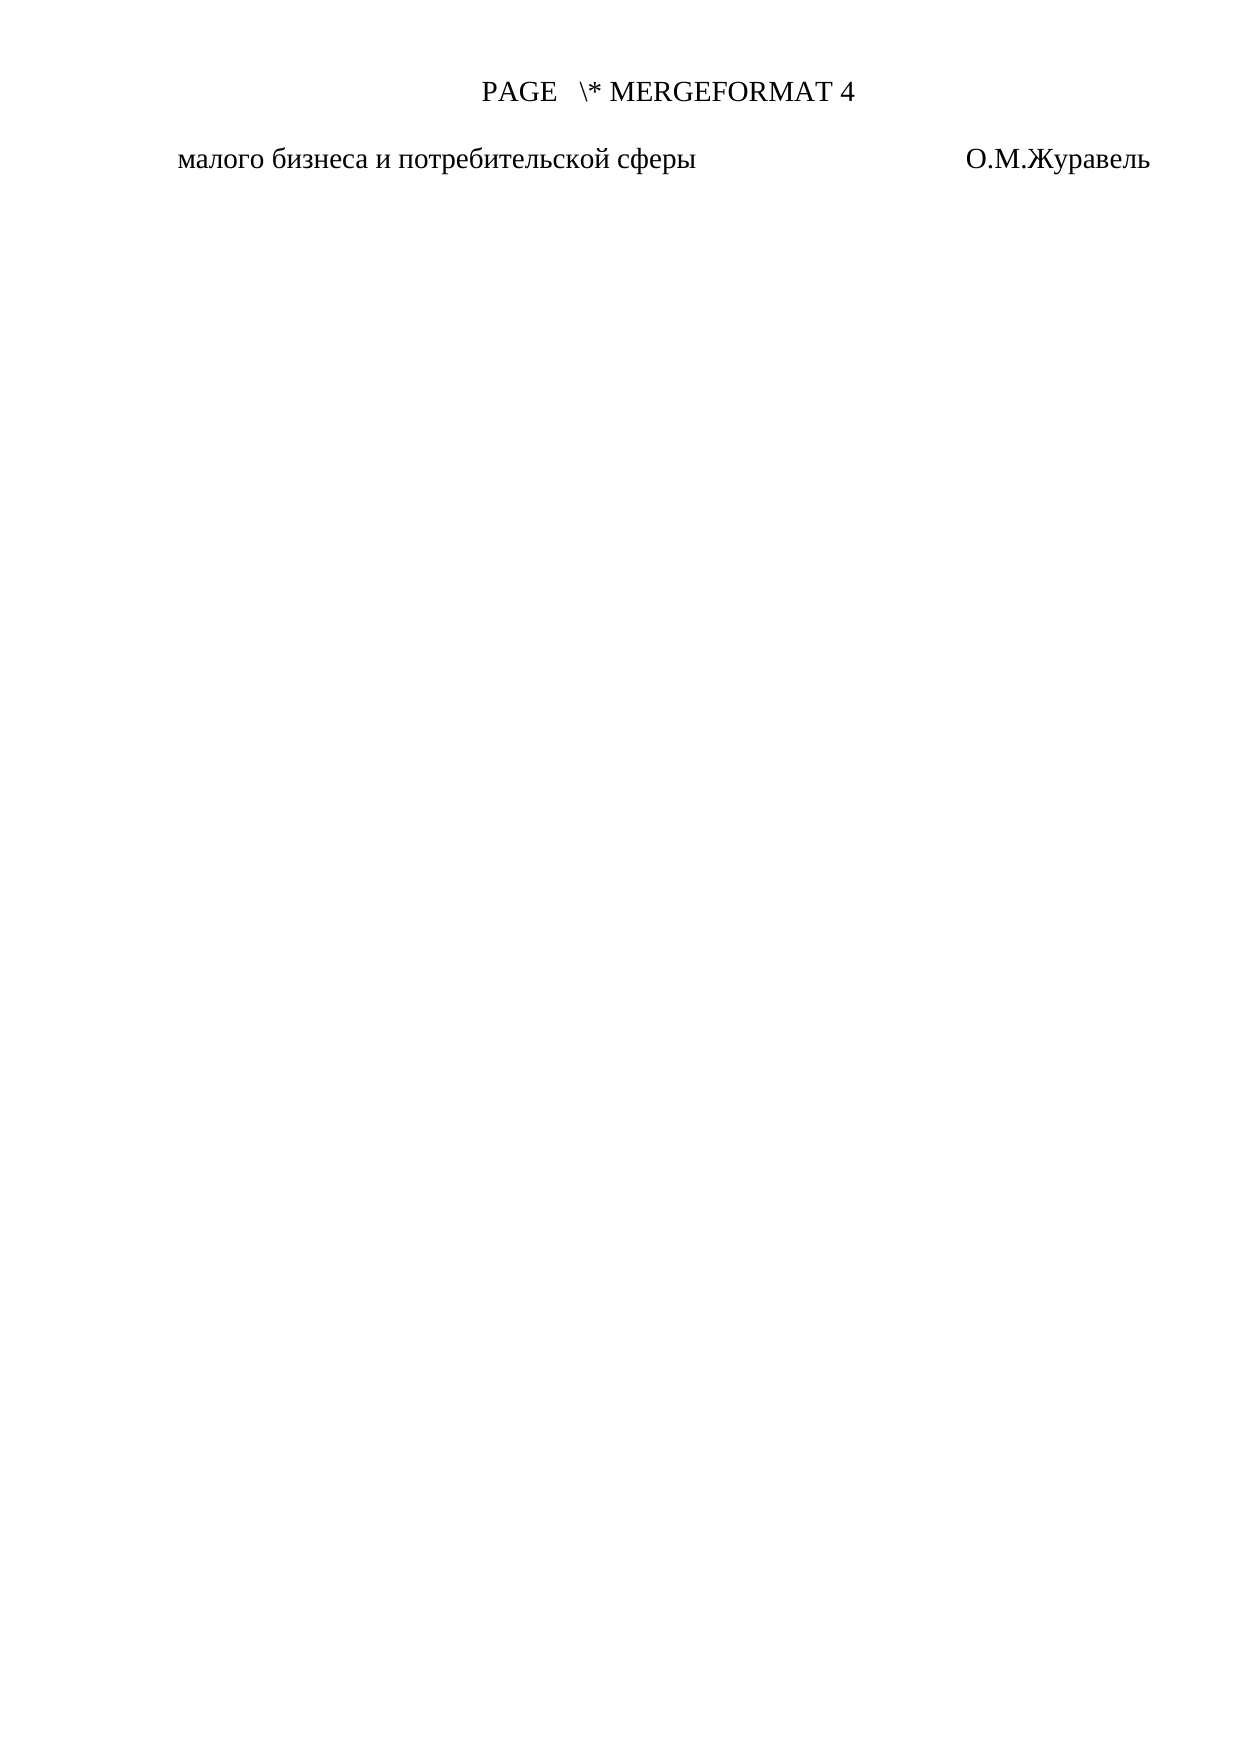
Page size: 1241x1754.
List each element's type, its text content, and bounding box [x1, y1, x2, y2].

text малого бизнеса и потребительской сферы О.М.Журавель [177, 141, 1152, 174]
